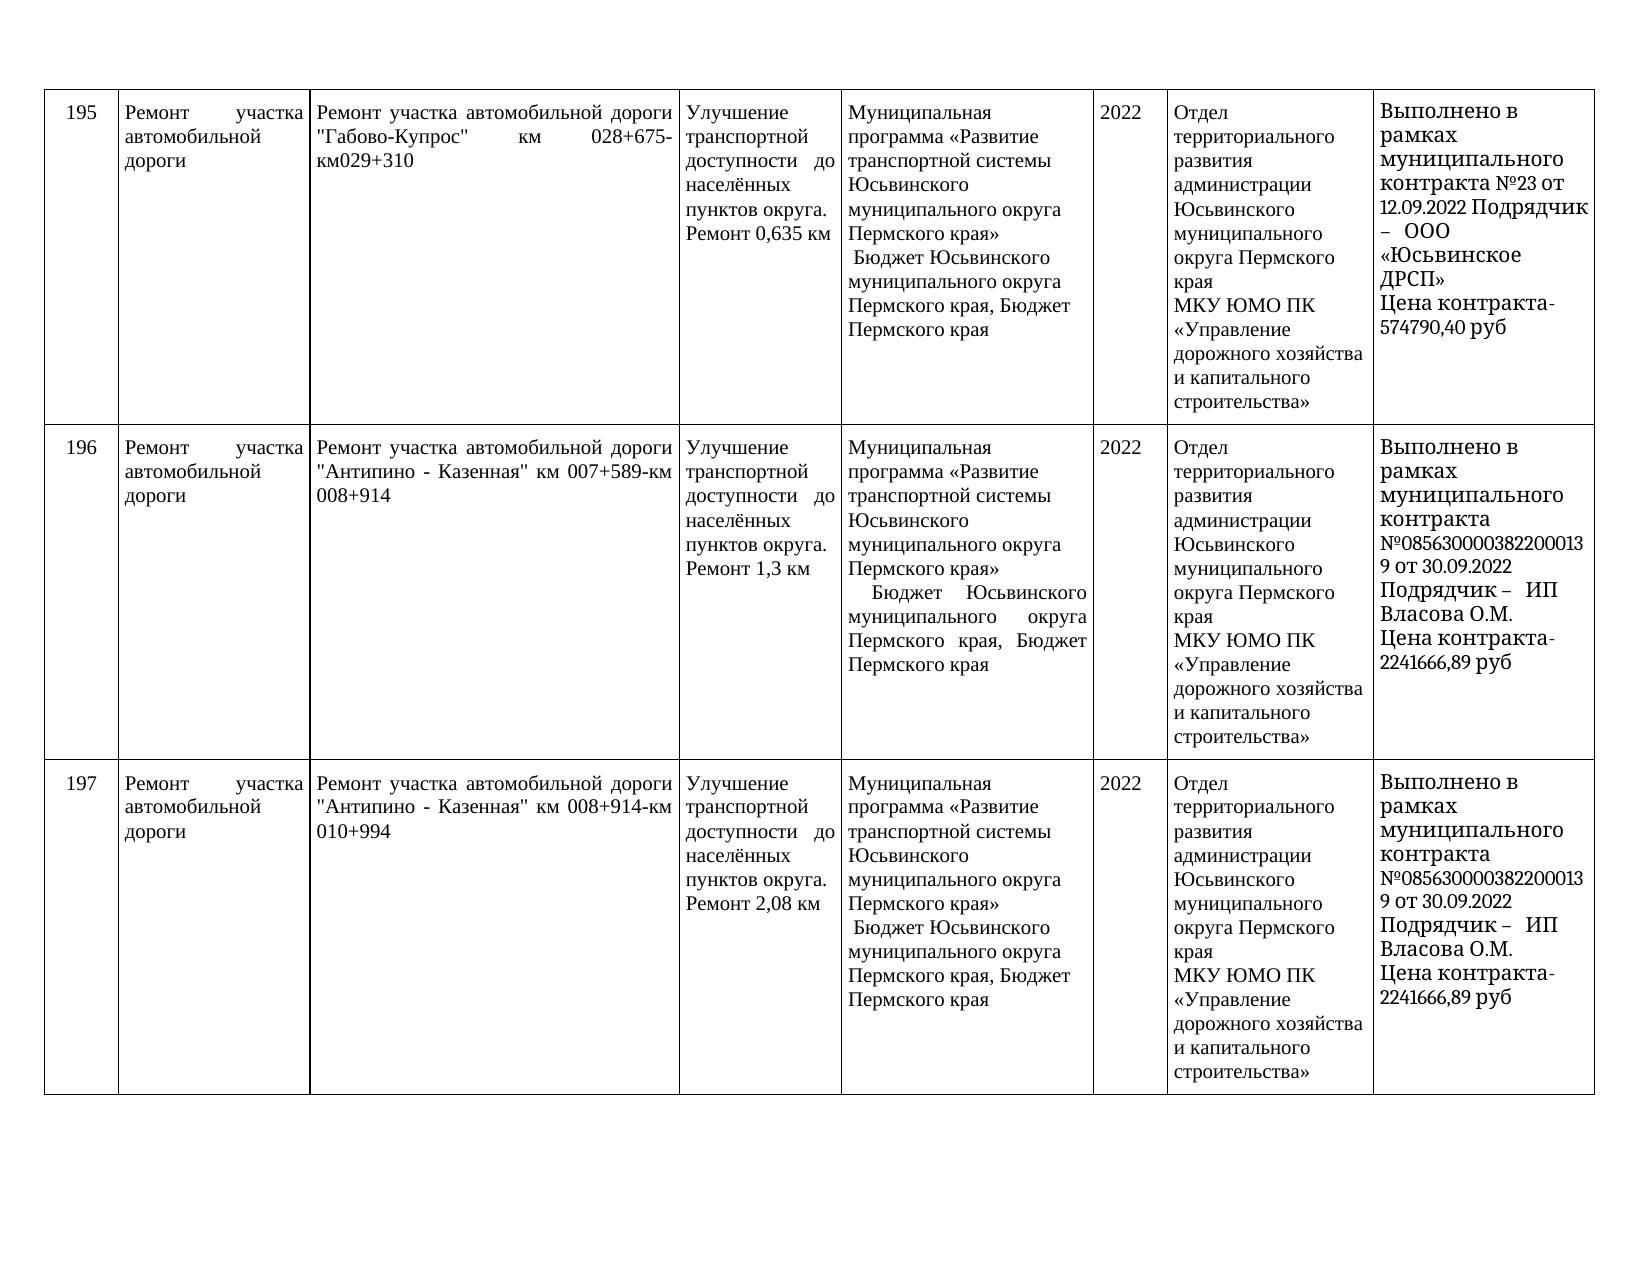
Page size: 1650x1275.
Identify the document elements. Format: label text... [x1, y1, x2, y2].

table_cell Ремонт участка автомобильной дороги "Антипино - Казенная" км 008+914-км 010+994 [311, 760, 679, 1094]
table_cell Улучшение транспортной доступности до населённых пунктов округа. Ремонт 2,08 км [680, 760, 841, 1094]
table_cell Выполнено в рамках муниципального контракта №0856300003822000139 от 30.09.2022 Подрядчик – ИП Власова О.М. Цена контракта- 2241666,89 руб [1374, 760, 1594, 1094]
table_cell 197 [45, 760, 118, 1094]
table_cell Ремонт участка автомобильной дороги [119, 425, 309, 759]
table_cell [842, 90, 1093, 424]
table_cell Выполнено в рамках муниципального контракта №0856300003822000139 от 30.09.2022 Подрядчик – ИП Власова О.М. Цена контракта- 2241666,89 руб [1374, 425, 1594, 759]
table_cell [1168, 90, 1373, 424]
table_cell Ремонт участка автомобильной дороги [119, 760, 309, 1094]
table_cell Ремонт участка автомобильной дороги "Антипино - Казенная" км 007+589-км 008+914 [311, 425, 679, 759]
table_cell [119, 90, 309, 424]
table_cell 195 [45, 90, 118, 424]
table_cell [1168, 760, 1373, 1094]
table_cell Ремонт участка автомобильной дороги "Габово-Купрос" км 028+675-км029+310 [311, 90, 679, 424]
table_cell Улучшение транспортной доступности до населённых пунктов округа. Ремонт 0,635 км [680, 90, 841, 424]
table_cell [842, 760, 1093, 1094]
table_cell 2022 [1094, 760, 1167, 1094]
table_cell 2022 [1094, 425, 1167, 759]
table_cell Улучшение транспортной доступности до населённых пунктов округа. Ремонт 1,3 км [680, 425, 841, 759]
table_cell Выполнено в рамках муниципального контракта №23 от 12.09.2022 Подрядчик – ООО «Юсьвинское ДРСП» Цена контракта- 574790,40 руб [1374, 90, 1594, 424]
table_cell 196 [45, 425, 118, 759]
table_cell 2022 [1094, 90, 1167, 424]
